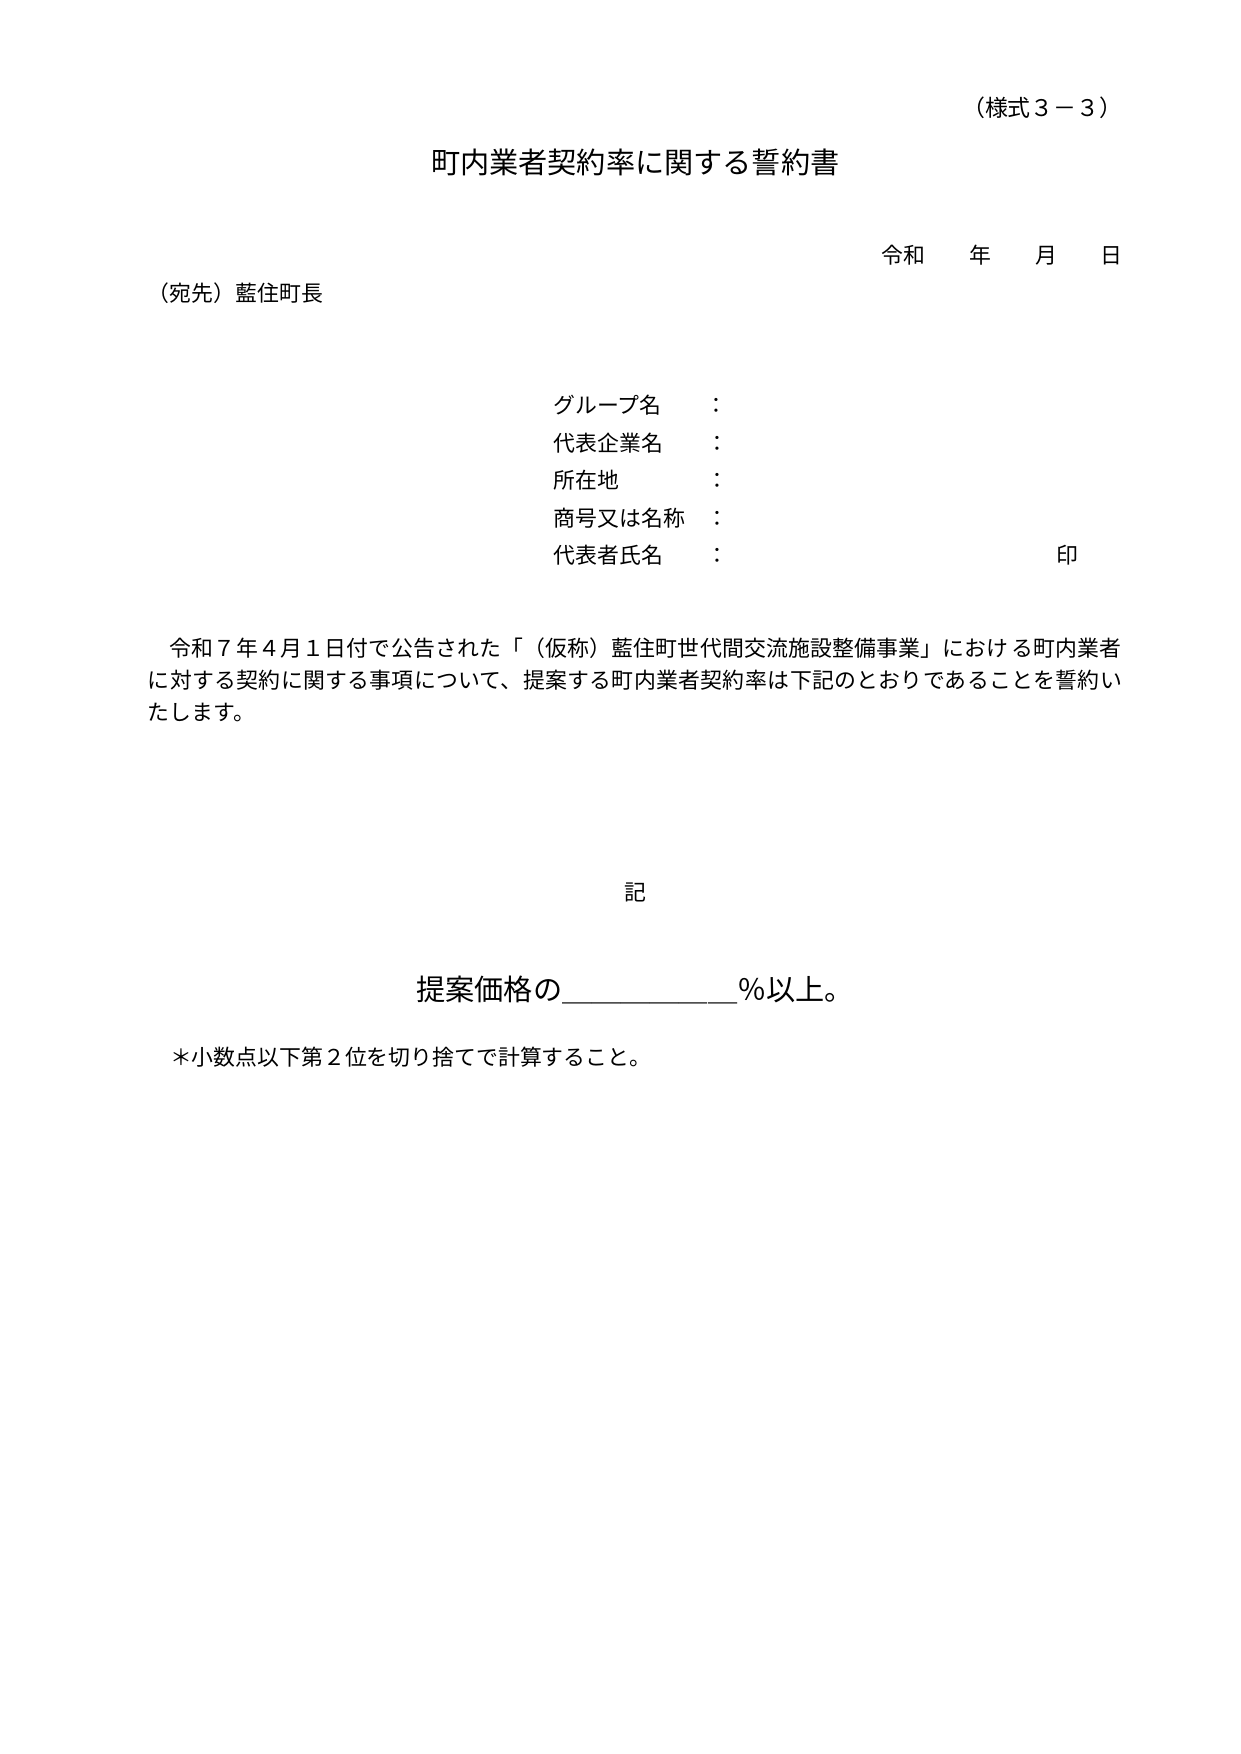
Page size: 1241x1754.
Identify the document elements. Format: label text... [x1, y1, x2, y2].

text ＊小数点以下第２位を切り捨てで計算すること。 [148, 1040, 1162, 1072]
text （宛先）藍住町長 [148, 273, 1122, 310]
text 代表企業名 ： [532, 423, 1122, 460]
text 提案価格の＿＿＿＿＿＿％以上。 [148, 966, 1122, 1009]
text 代表者氏名 ： 印 [532, 535, 1122, 573]
text （様式３－３） [148, 89, 1122, 123]
text 記 [148, 875, 1122, 907]
text 所在地 ： [532, 460, 1122, 498]
text 令和７年４月１日付で公告された「（仮称）藍住町世代間交流施設整備事業」における町内業者に対する契約に関する事項について、提案する町内業者契約率は下記のとおりであることを誓約いたします。 [148, 631, 1122, 726]
text 町内業者契約率に関する誓約書 [148, 123, 1122, 198]
text グループ名 ： [532, 385, 1122, 423]
text 商号又は名称 ： [532, 498, 1122, 535]
text 令和 年 月 日 [148, 235, 1122, 273]
